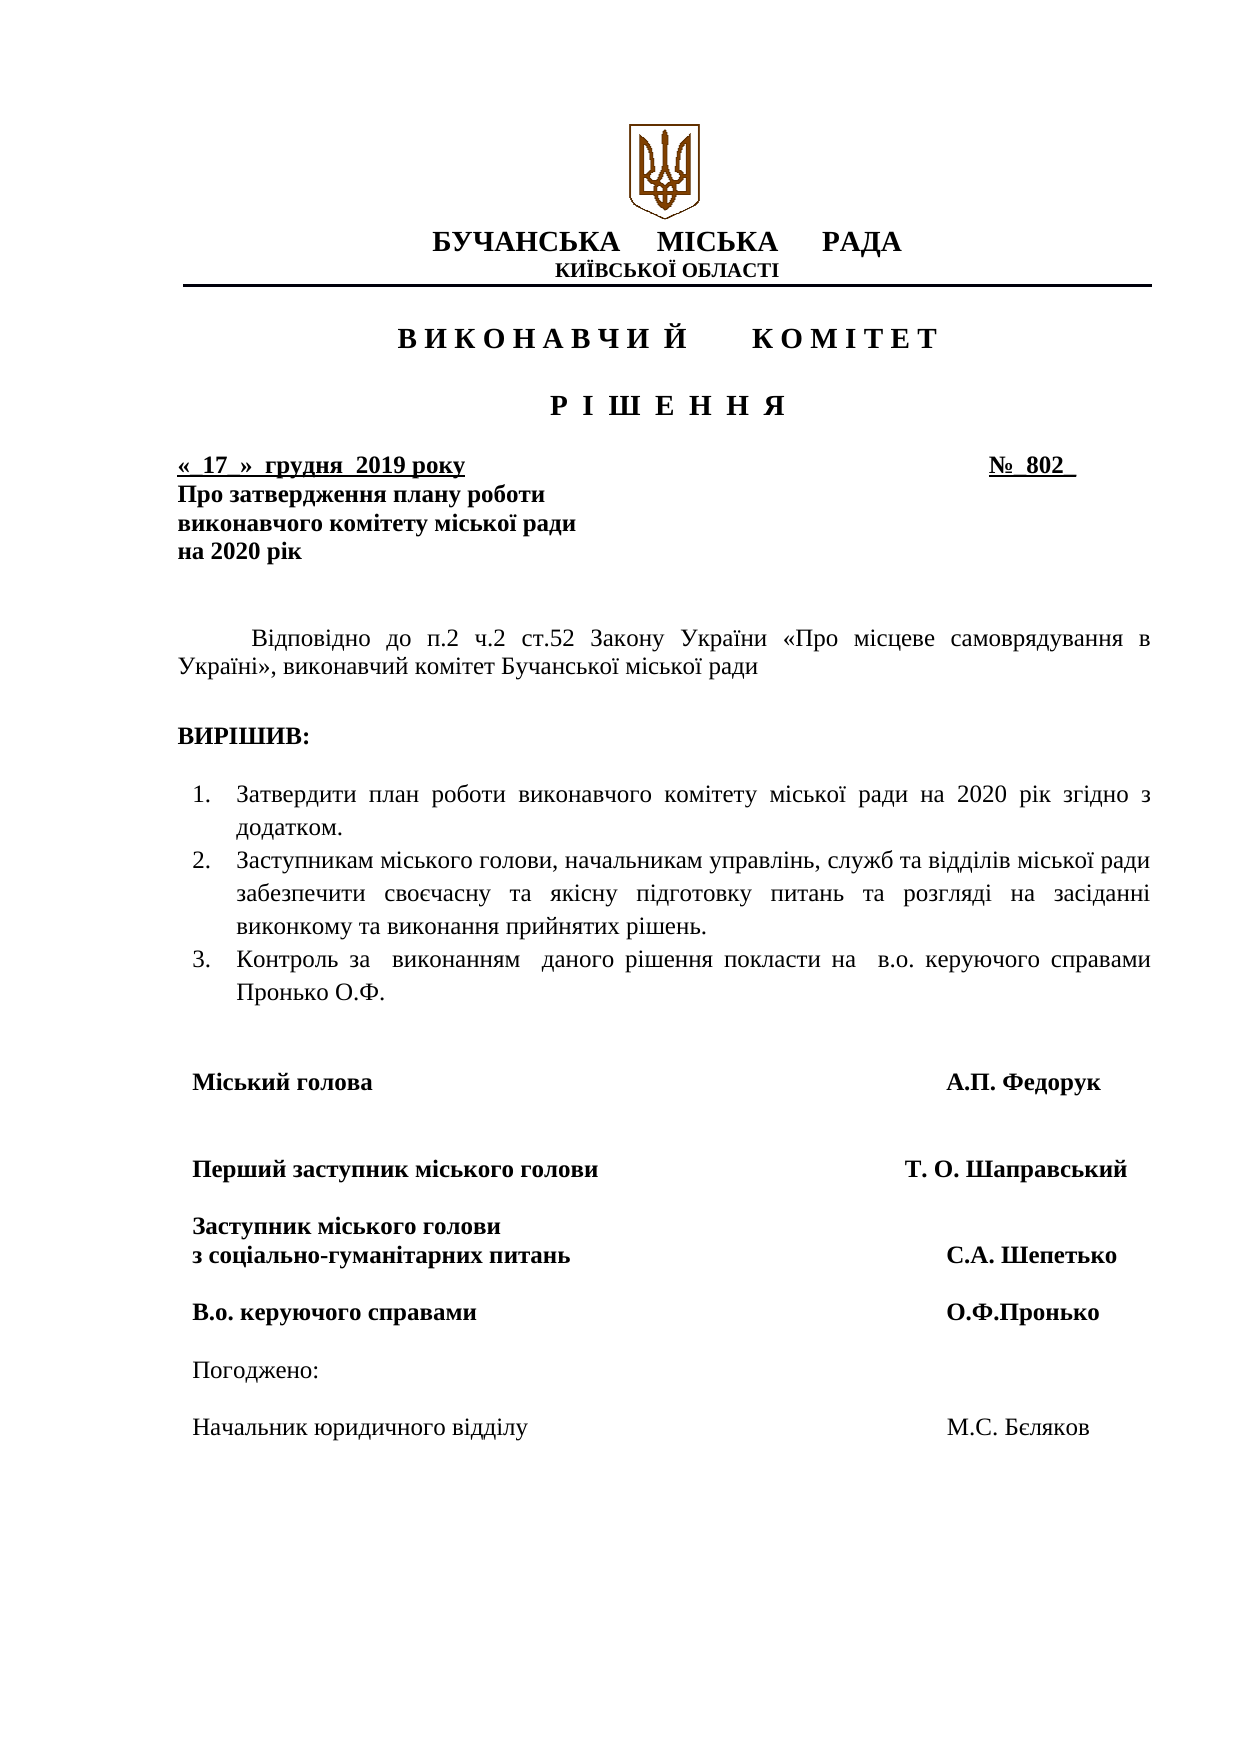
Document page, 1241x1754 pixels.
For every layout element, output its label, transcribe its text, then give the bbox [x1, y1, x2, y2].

text БУЧАНСЬКА МІСЬКА РАДА [183, 224, 1152, 258]
text Відповідно до п.2 ч.2 ст.52 Закону України «Про місцеве самоврядування в Україні», виконавчий комітет Бучанської міської ради [177, 623, 1152, 680]
text В.о. керуючого справами О.Ф.Пронько [192, 1297, 1152, 1326]
text виконавчого комітету міської ради [177, 508, 1152, 536]
list Контроль за виконанням даного рішення покласти на в.о. керуючого справами Пронько О.Ф. [192, 944, 1152, 1006]
text В И К О Н А В Ч И Й К О М І Т Е Т [183, 321, 1152, 354]
text Перший заступник міського голови Т. О. Шаправський [192, 1154, 1152, 1182]
text з соціально-гуманітарних питань С.А. Шепетько [192, 1240, 1152, 1269]
text Погоджено: [192, 1355, 1152, 1384]
list Заступникам міського голови, начальникам управлінь, служб та відділів міської ради забезпечити своєчасну та якісну підготовку питань та розгляді на засіданні виконкому та виконання прийнятих рішень. [192, 845, 1152, 940]
list Затвердити план роботи виконавчого комітету міської ради на 2020 рік згідно з додатком. [192, 779, 1152, 841]
text ВИРІШИВ: [162, 721, 1152, 750]
picture [622, 118, 707, 225]
text Заступник міського голови [192, 1211, 1152, 1240]
text Міський голова А.П. Федорук [192, 1067, 1152, 1096]
text КИЇВСЬКОЇ ОБЛАСТІ [183, 258, 1152, 284]
text Про затвердження плану роботи [177, 479, 1152, 508]
text на 2020 рік [177, 536, 1152, 565]
text «_17_» грудня 2019 року №_802_ [177, 450, 1152, 479]
text Начальник юридичного відділу М.С. Бєляков [192, 1412, 1152, 1441]
text Р І Ш Е Н Н Я [183, 388, 1152, 421]
